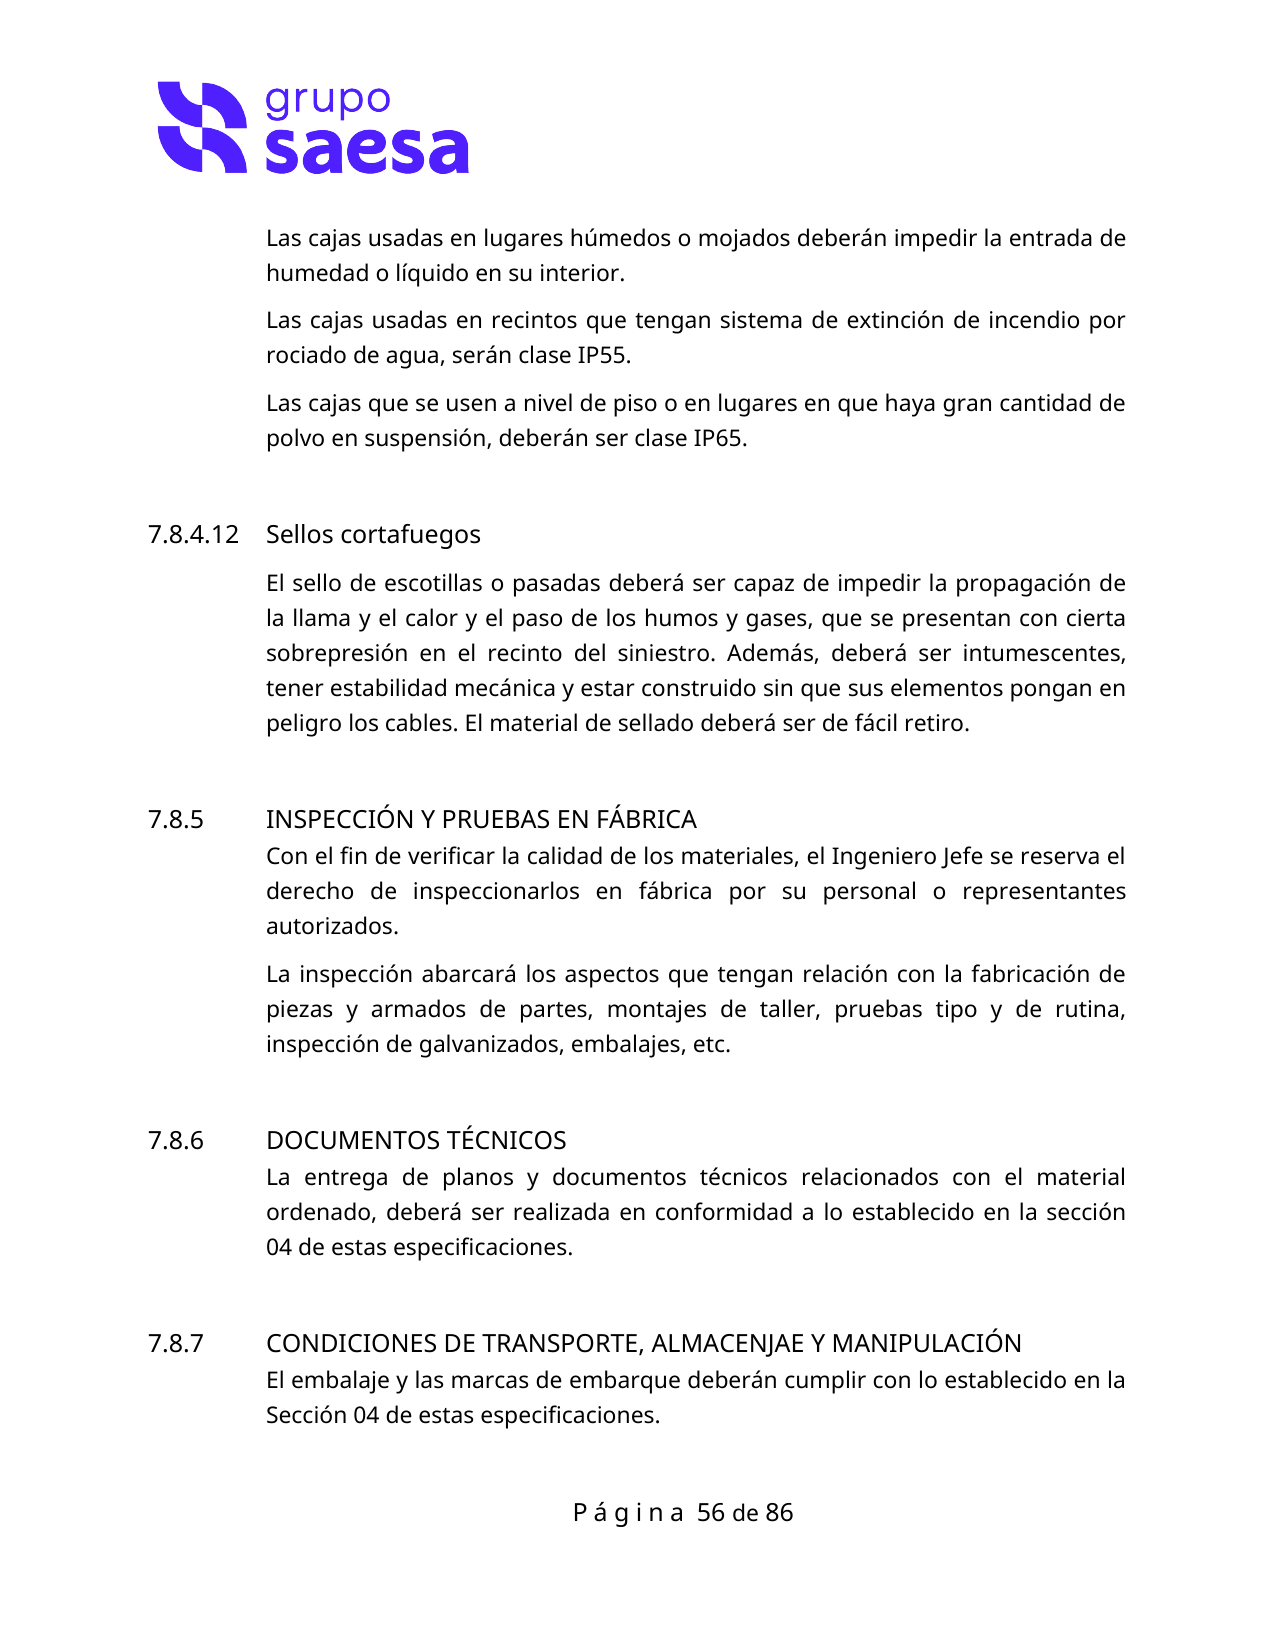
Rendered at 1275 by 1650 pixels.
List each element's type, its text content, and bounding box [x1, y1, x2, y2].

text El sello de escotillas o pasadas deberá ser capaz de impedir la propagación de la llama y el calor y el paso de los humos y gases, que se presentan con cierta sobrepresión en el recinto del siniestro. Además, deberá ser intumescentes, tener estabilidad mecánica y estar construido sin que sus elementos pongan en peligro los cables. El material de sellado deberá ser de fácil retiro. [266, 567, 1127, 738]
text La inspección abarcará los aspectos que tengan relación con la fabricación de piezas y armados de partes, montajes de taller, pruebas tipo y de rutina, inspección de galvanizados, embalajes, etc. [266, 958, 1127, 1059]
text La entrega de planos y documentos técnicos relacionados con el material ordenado, deberá ser realizada en conformidad a lo establecido en la sección 04 de estas especificaciones. [266, 1161, 1127, 1262]
subtitle INSPECCIÓN Y PRUEBAS EN FÁBRICA [148, 802, 1127, 836]
text Las cajas usadas en recintos que tengan sistema de extinción de incendio por rociado de agua, serán clase IP55. [266, 304, 1127, 370]
text El embalaje y las marcas de embarque deberán cumplir con lo establecido en la Sección 04 de estas especificaciones. [266, 1364, 1127, 1430]
picture [147, 73, 478, 177]
text Las cajas usadas en lugares húmedos o mojados deberán impedir la entrada de humedad o líquido en su interior. [266, 221, 1127, 288]
text Las cajas que se usen a nivel de piso o en lugares en que haya gran cantidad de polvo en suspensión, deberán ser clase IP65. [266, 386, 1127, 453]
subtitle CONDICIONES DE TRANSPORTE, ALMACENJAE Y MANIPULACIÓN [148, 1326, 1127, 1360]
subtitle DOCUMENTOS TÉCNICOS [148, 1123, 1127, 1157]
subtitle Sellos cortafuegos [148, 516, 1127, 551]
text Con el fin de verificar la calidad de los materiales, el Ingeniero Jefe se reserva el derecho de inspeccionarlos en fábrica por su personal o representantes autorizados. [266, 840, 1127, 941]
